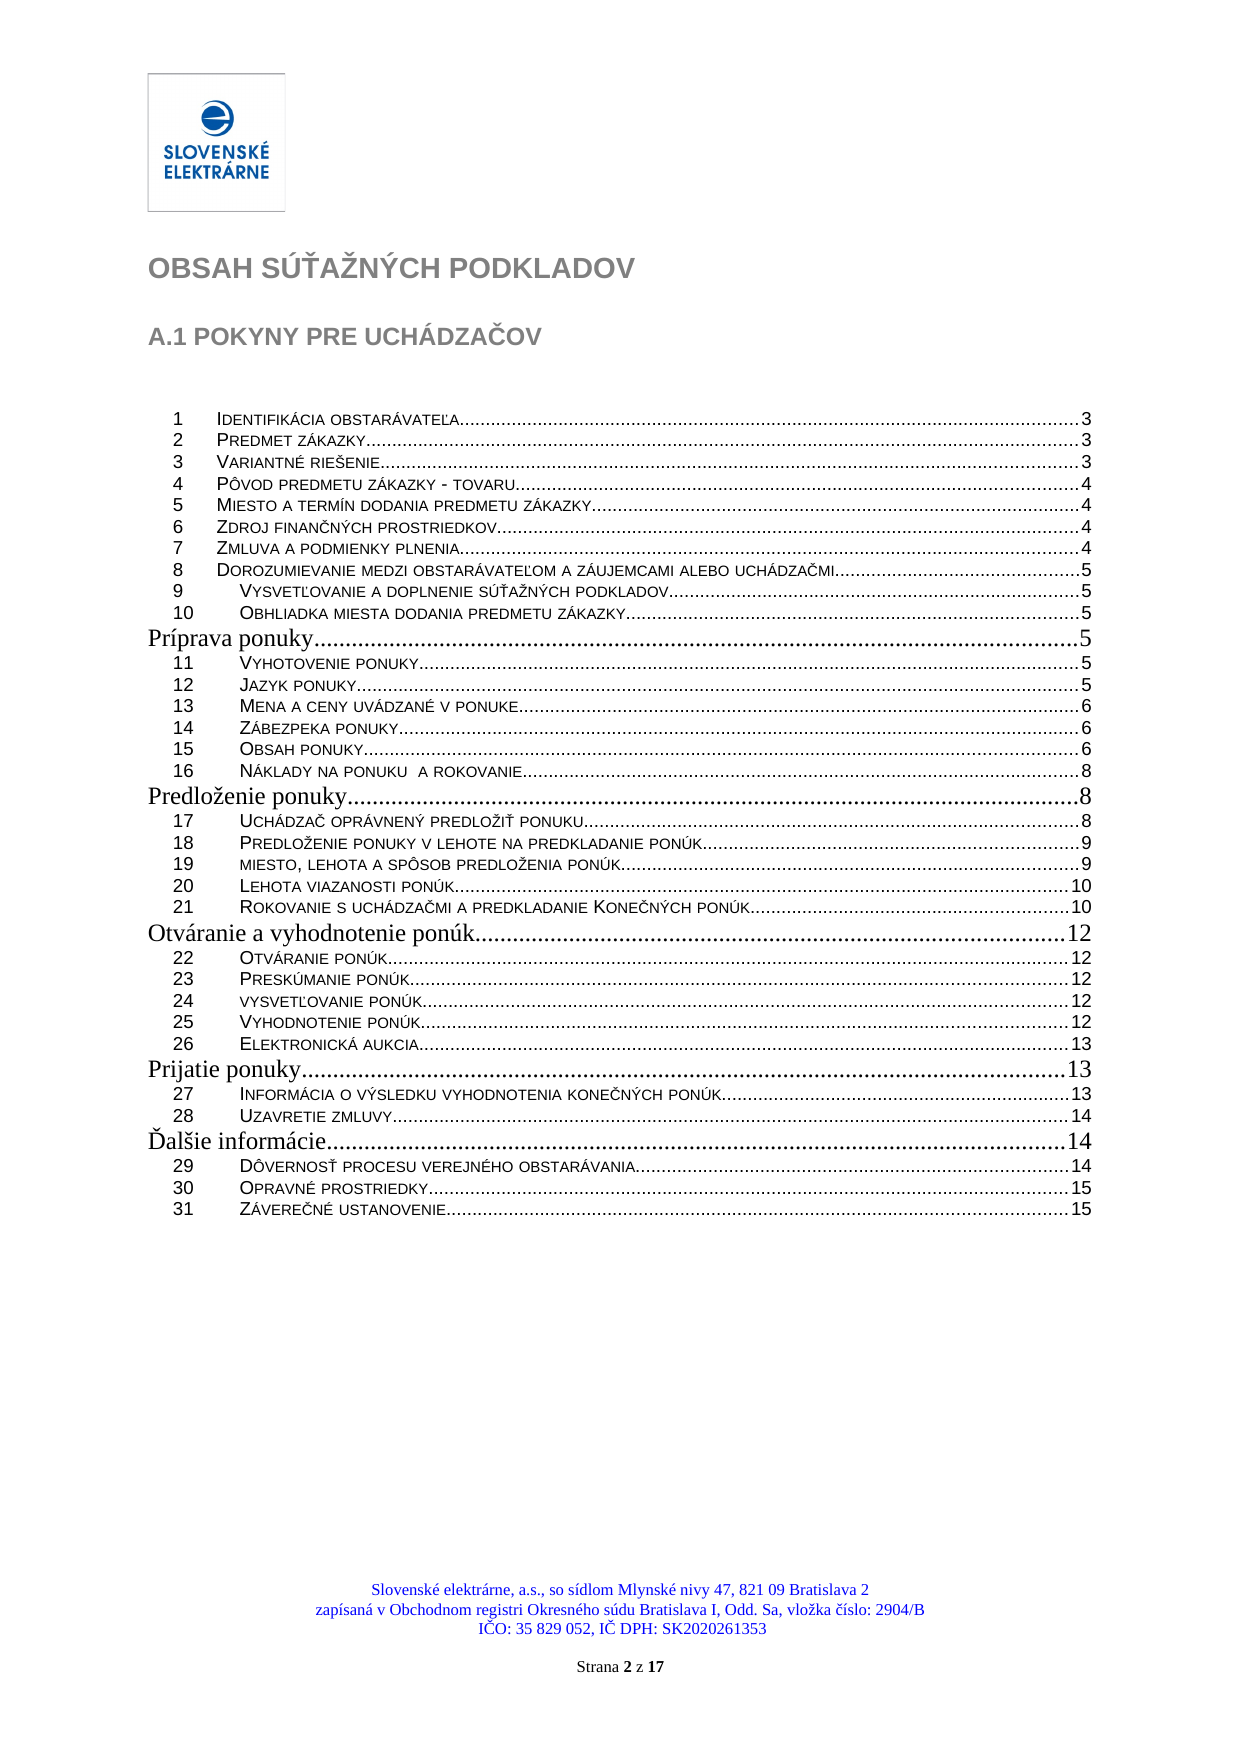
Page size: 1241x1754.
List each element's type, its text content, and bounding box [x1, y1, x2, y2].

text 30 Opravné prostriedky 15 [173, 1177, 1093, 1198]
text 16 Náklady na ponuku a rokovanie 8 [173, 760, 1093, 781]
text 17 Uchádzač oprávnený predložiť ponuku 8 [173, 810, 1093, 832]
text Príprava ponuky 5 [148, 623, 1093, 652]
picture [147, 73, 286, 212]
text Ďalšie informácie 14 [148, 1126, 1093, 1155]
text 5 Miesto a termín dodania predmetu zákazky 4 [173, 494, 1093, 515]
text 18 Predloženie ponuky v lehote na predkladanie ponúk 9 [173, 832, 1093, 853]
text 26 Elektronická aukcia 13 [173, 1033, 1093, 1054]
text 1 Identifikácia obstarávateľa 3 [173, 408, 1093, 429]
text Predloženie ponuky 8 [148, 781, 1093, 810]
text 28 Uzavretie zmluvy 14 [173, 1105, 1093, 1126]
subtitle OBSAH SÚŤAŽNÝCH PODKLADOV [148, 251, 1093, 284]
text 4 Pôvod predmetu zákazky - tovaru 4 [173, 472, 1093, 494]
text 6 Zdroj finančných prostriedkov 4 [173, 515, 1093, 537]
text 29 Dôvernosť procesu verejného obstarávania 14 [173, 1155, 1093, 1177]
text 10 Obhliadka miesta dodania predmetu zákazky 5 [173, 602, 1093, 623]
text Otváranie a vyhodnotenie ponúk 12 [148, 918, 1093, 947]
text 3 Variantné riešenie 3 [173, 451, 1093, 472]
text 23 Preskúmanie ponúk 12 [173, 968, 1093, 990]
text 11 Vyhotovenie ponuky 5 [173, 652, 1093, 673]
text 2 Predmet zákazky 3 [173, 429, 1093, 451]
text 12 Jazyk ponuky 5 [173, 673, 1093, 695]
text 27 Informácia o výsledku vyhodnotenia konečných ponúk 13 [173, 1083, 1093, 1105]
text 14 Zábezpeka ponuky 6 [173, 717, 1093, 738]
text 9 Vysvetľovanie a doplnenie súťažných podkladov 5 [173, 580, 1093, 602]
text Prijatie ponuky 13 [148, 1054, 1093, 1083]
text 19 miesto, lehota a spôsob predloženia ponúk 9 [173, 853, 1093, 875]
text 24 vysvetľovanie ponúk 12 [173, 990, 1093, 1011]
text 7 Zmluva a podmienky plnenia 4 [173, 537, 1093, 558]
text 15 Obsah ponuky 6 [173, 738, 1093, 760]
text 31 Záverečné ustanovenie 15 [173, 1198, 1093, 1220]
text A.1 POKYNY PRE UCHÁDZAČOV [148, 322, 1093, 351]
text 22 Otváranie ponúk 12 [173, 947, 1093, 968]
text 21 Rokovanie s uchádzačmi a predkladanie Konečných ponúk 10 [173, 896, 1093, 918]
text 13 Mena a ceny uvádzané v ponuke 6 [173, 695, 1093, 717]
text 8 Dorozumievanie medzi obstarávateľom a záujemcami alebo uchádzačmi 5 [173, 558, 1093, 580]
text 25 Vyhodnotenie ponúk 12 [173, 1011, 1093, 1033]
text 20 Lehota viazanosti ponúk 10 [173, 875, 1093, 896]
